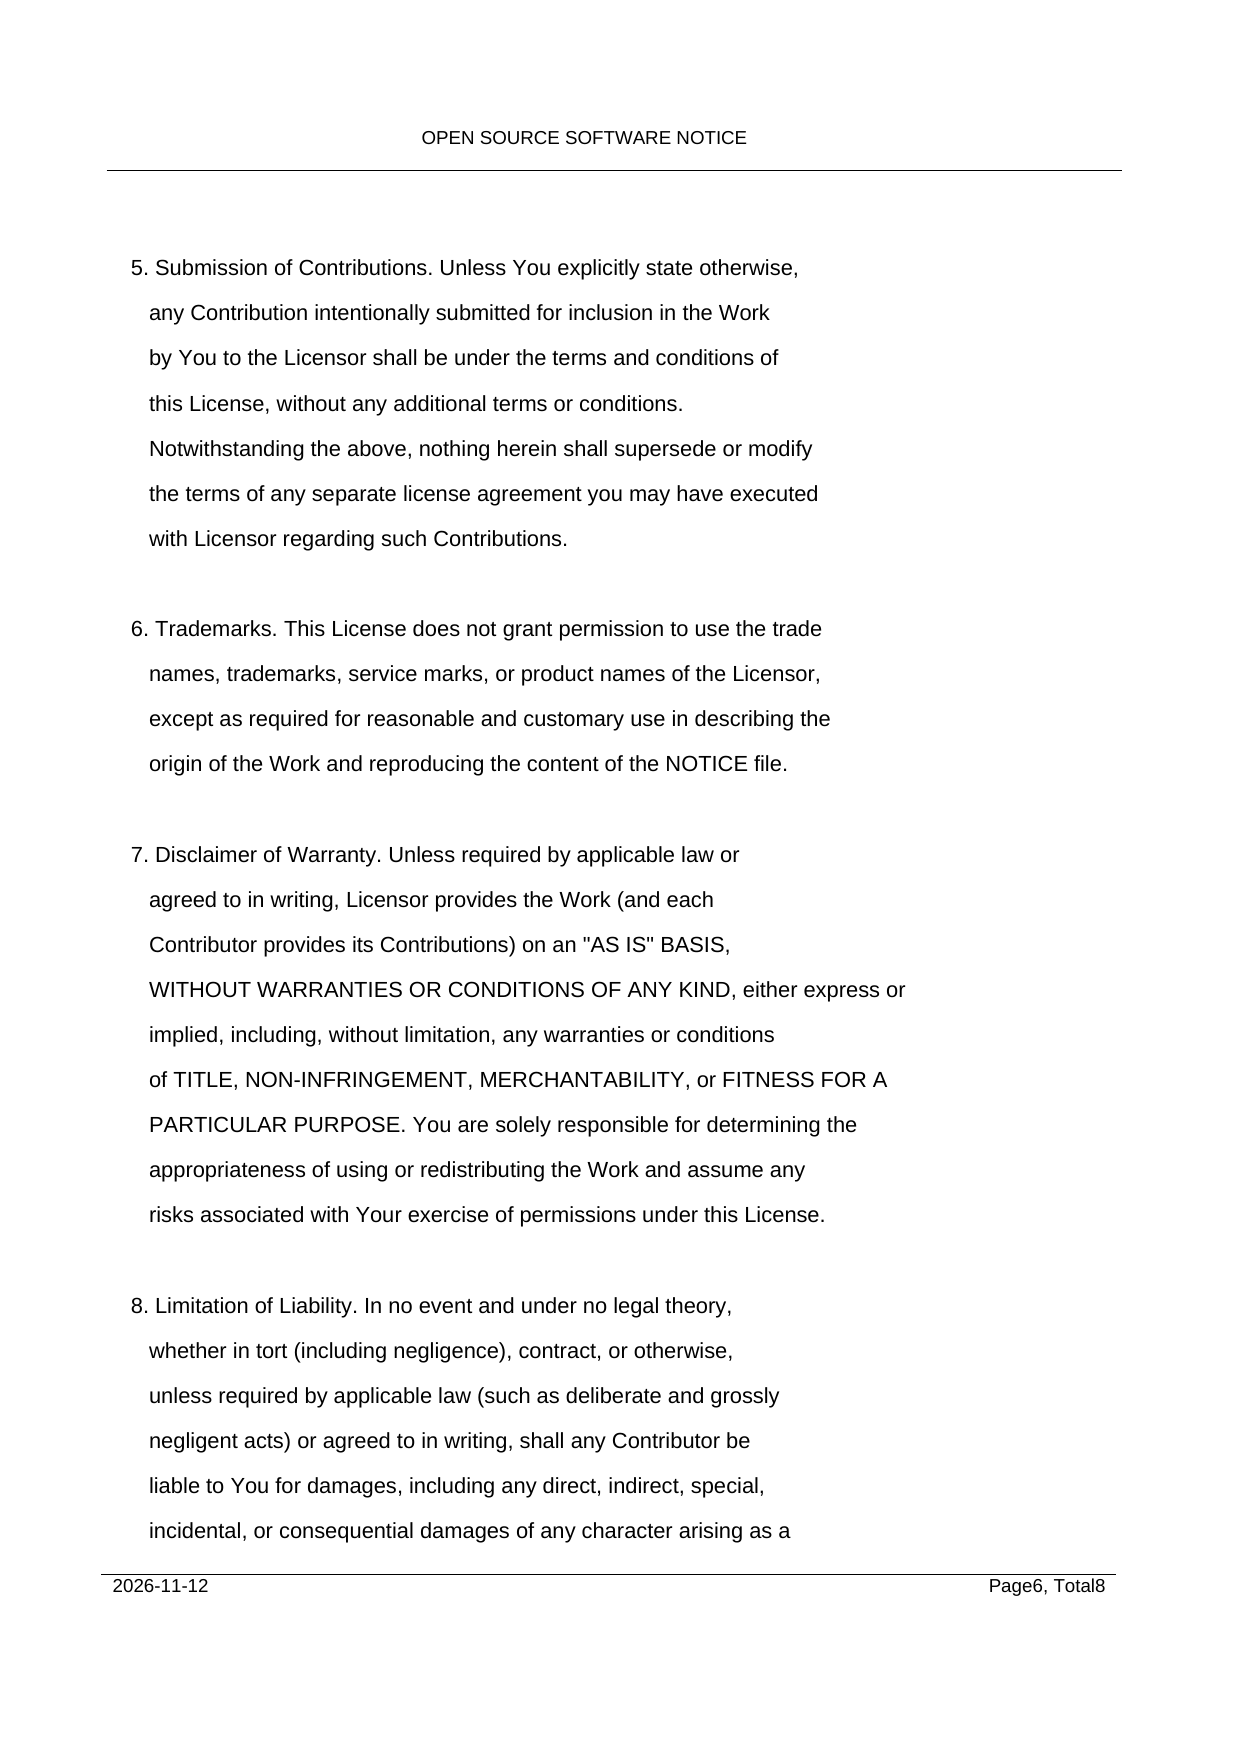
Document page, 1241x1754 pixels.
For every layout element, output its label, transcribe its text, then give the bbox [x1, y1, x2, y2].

text this License, without any additional terms or conditions. [112, 387, 1128, 419]
text by You to the Licensor shall be under the terms and conditions of [112, 342, 1128, 374]
text implied, including, without limitation, any warranties or conditions [112, 1018, 1128, 1051]
text 6. Trademarks. This License does not grant permission to use the trade [112, 612, 1128, 645]
text names, trademarks, service marks, or product names of the Licensor, [112, 657, 1128, 690]
text any Contribution intentionally submitted for inclusion in the Work [112, 297, 1128, 329]
text WITHOUT WARRANTIES OR CONDITIONS OF ANY KIND, either express or [112, 973, 1128, 1006]
text 5. Submission of Contributions. Unless You explicitly state otherwise, [112, 251, 1128, 284]
text PARTICULAR PURPOSE. You are solely responsible for determining the [112, 1108, 1128, 1141]
text except as required for reasonable and customary use in describing the [112, 702, 1128, 735]
text Notwithstanding the above, nothing herein shall supersede or modify [112, 432, 1128, 464]
text incidental, or consequential damages of any character arising as a [112, 1514, 1128, 1547]
text whether in tort (including negligence), contract, or otherwise, [112, 1334, 1128, 1366]
text 7. Disclaimer of Warranty. Unless required by applicable law or [112, 838, 1128, 870]
text the terms of any separate license agreement you may have executed [112, 477, 1128, 509]
text Contributor provides its Contributions) on an "AS IS" BASIS, [112, 928, 1128, 961]
text negligent acts) or agreed to in writing, shall any Contributor be [112, 1424, 1128, 1457]
text unless required by applicable law (such as deliberate and grossly [112, 1379, 1128, 1412]
text appropriateness of using or redistributing the Work and assume any [112, 1153, 1128, 1186]
text of TITLE, NON-INFRINGEMENT, MERCHANTABILITY, or FITNESS FOR A [112, 1063, 1128, 1096]
text agreed to in writing, Licensor provides the Work (and each [112, 883, 1128, 915]
text origin of the Work and reproducing the content of the NOTICE file. [112, 748, 1128, 780]
text liable to You for damages, including any direct, indirect, special, [112, 1469, 1128, 1502]
text risks associated with Your exercise of permissions under this License. [112, 1199, 1128, 1231]
text 8. Limitation of Liability. In no event and under no legal theory, [112, 1289, 1128, 1321]
text with Licensor regarding such Contributions. [112, 522, 1128, 554]
